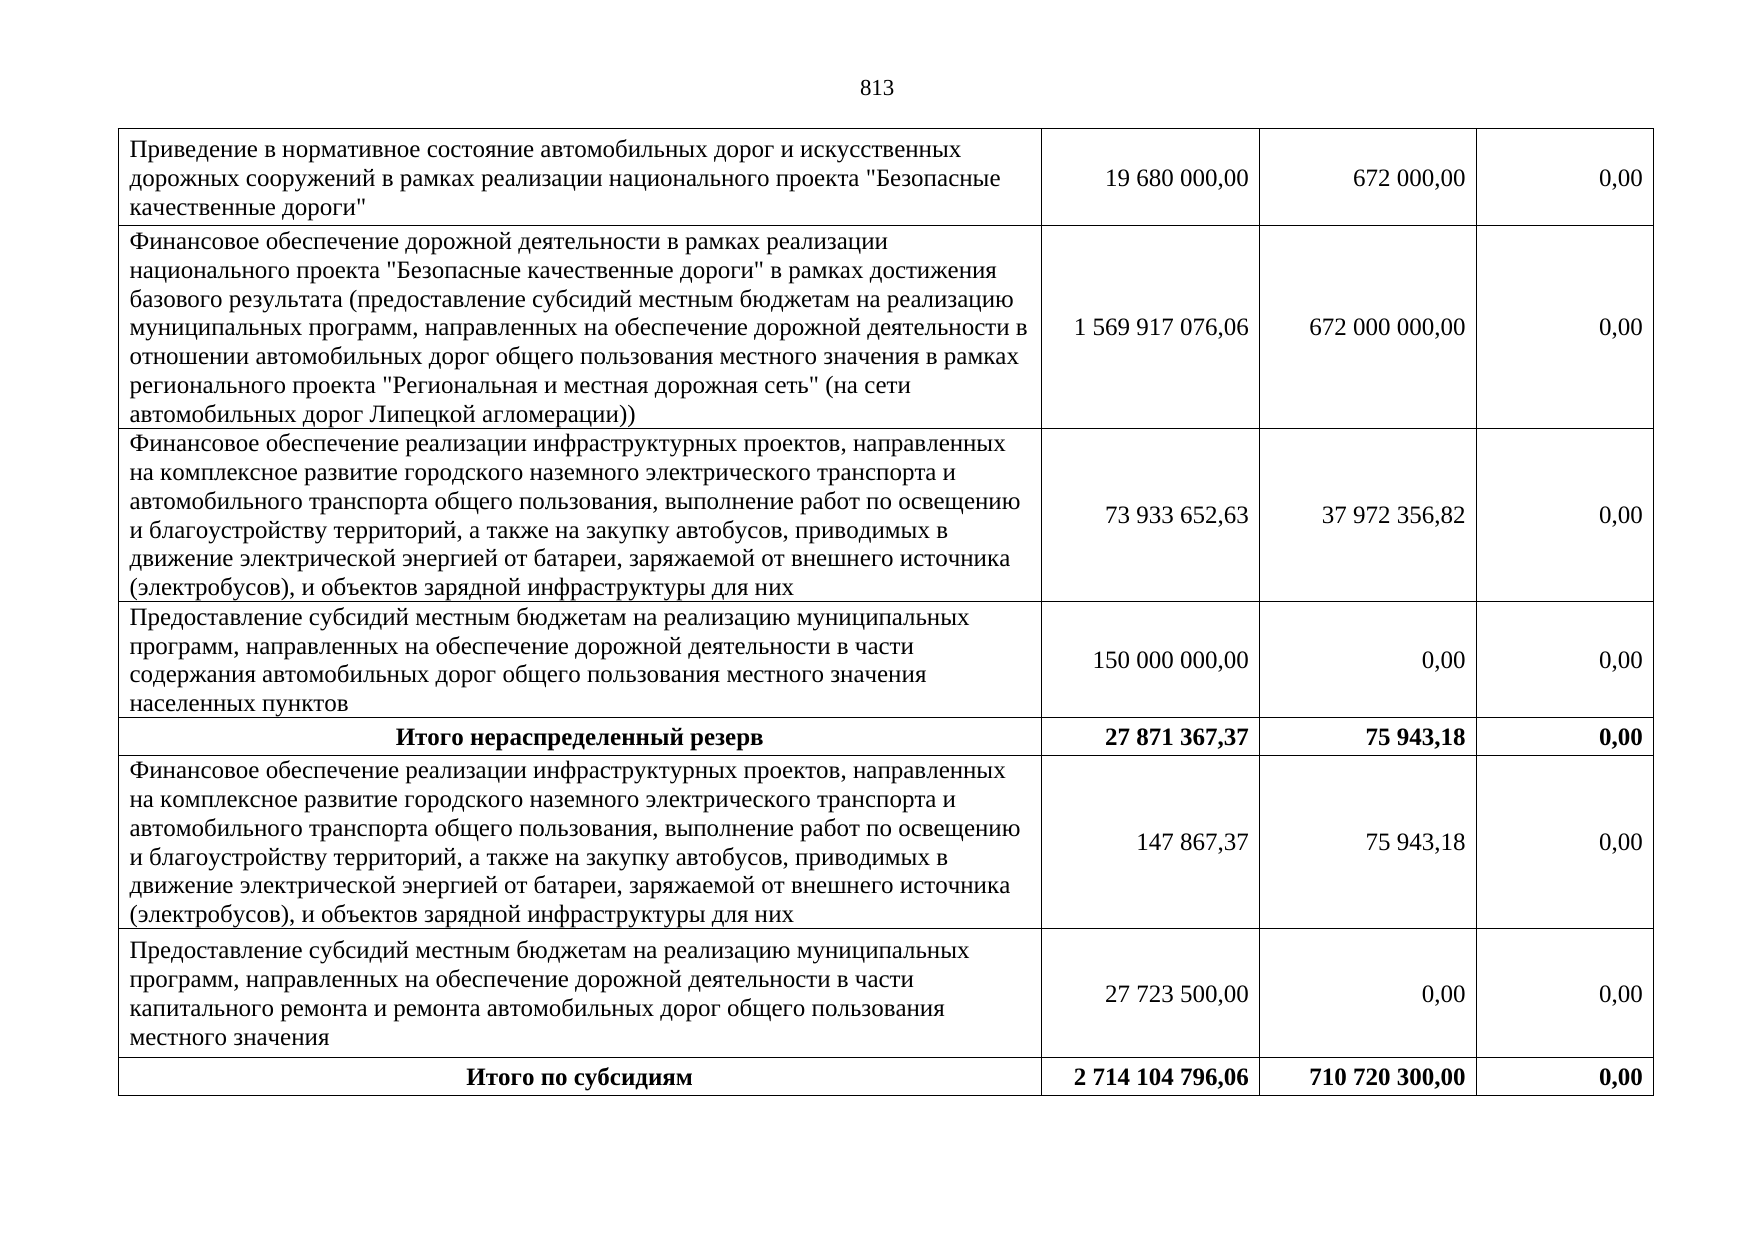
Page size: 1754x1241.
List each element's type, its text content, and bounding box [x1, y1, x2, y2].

table_cell Приведение в нормативное состояние автомобильных дорог и искусственных дорожных сооружений в рамках реализации национального проекта "Безопасные качественные дороги" [119, 129, 1041, 225]
table_cell 73 933 652,63 [1042, 429, 1259, 601]
table_cell Итого по субсидиям [119, 1058, 1041, 1095]
table_cell 0,00 [1477, 129, 1653, 225]
table_cell Финансовое обеспечение реализации инфраструктурных проектов, направленных на комплексное развитие городского наземного электрического транспорта и автомобильного транспорта общего пользования, выполнение работ по освещению и благоустройству территорий, а также на закупку автобусов, приводимых в движение электрической энергией от батареи, заряжаемой от внешнего источника (электробусов), и объектов зарядной инфраструктуры для них [119, 756, 1041, 928]
table_cell 75 943,18 [1260, 756, 1476, 928]
table_cell 672 000 000,00 [1260, 226, 1476, 427]
table_cell 0,00 [1477, 602, 1653, 717]
table_cell 75 943,18 [1260, 718, 1476, 754]
table_cell 27 871 367,37 [1042, 718, 1259, 754]
table_cell Предоставление субсидий местным бюджетам на реализацию муниципальных программ, направленных на обеспечение дорожной деятельности в части содержания автомобильных дорог общего пользования местного значения населенных пунктов [119, 602, 1041, 717]
table_cell 672 000,00 [1260, 129, 1476, 225]
table_cell 150 000 000,00 [1042, 602, 1259, 717]
table_cell Финансовое обеспечение дорожной деятельности в рамках реализации национального проекта "Безопасные качественные дороги" в рамках достижения базового результата (предоставление субсидий местным бюджетам на реализацию муниципальных программ, направленных на обеспечение дорожной деятельности в отношении автомобильных дорог общего пользования местного значения в рамках регионального проекта "Региональная и местная дорожная сеть" (на сети автомобильных дорог Липецкой агломерации)) [119, 226, 1041, 427]
table_cell Предоставление субсидий местным бюджетам на реализацию муниципальных программ, направленных на обеспечение дорожной деятельности в части капитального ремонта и ремонта автомобильных дорог общего пользования местного значения [119, 929, 1041, 1057]
table_cell 0,00 [1477, 718, 1653, 754]
table_cell 37 972 356,82 [1260, 429, 1476, 601]
table_cell 0,00 [1477, 226, 1653, 427]
table_cell Итого нераспределенный резерв [119, 718, 1041, 754]
table_cell Финансовое обеспечение реализации инфраструктурных проектов, направленных на комплексное развитие городского наземного электрического транспорта и автомобильного транспорта общего пользования, выполнение работ по освещению и благоустройству территорий, а также на закупку автобусов, приводимых в движение электрической энергией от батареи, заряжаемой от внешнего источника (электробусов), и объектов зарядной инфраструктуры для них [119, 429, 1041, 601]
table_cell 27 723 500,00 [1042, 929, 1259, 1057]
table_cell 2 714 104 796,06 [1042, 1058, 1259, 1095]
table_cell 0,00 [1477, 929, 1653, 1057]
table_cell 19 680 000,00 [1042, 129, 1259, 225]
table_cell 0,00 [1477, 429, 1653, 601]
table_cell 0,00 [1477, 756, 1653, 928]
table_cell 0,00 [1477, 1058, 1653, 1095]
table_cell 710 720 300,00 [1260, 1058, 1476, 1095]
table_cell 1 569 917 076,06 [1042, 226, 1259, 427]
table_cell 0,00 [1260, 602, 1476, 717]
table_cell 0,00 [1260, 929, 1476, 1057]
table_cell 147 867,37 [1042, 756, 1259, 928]
